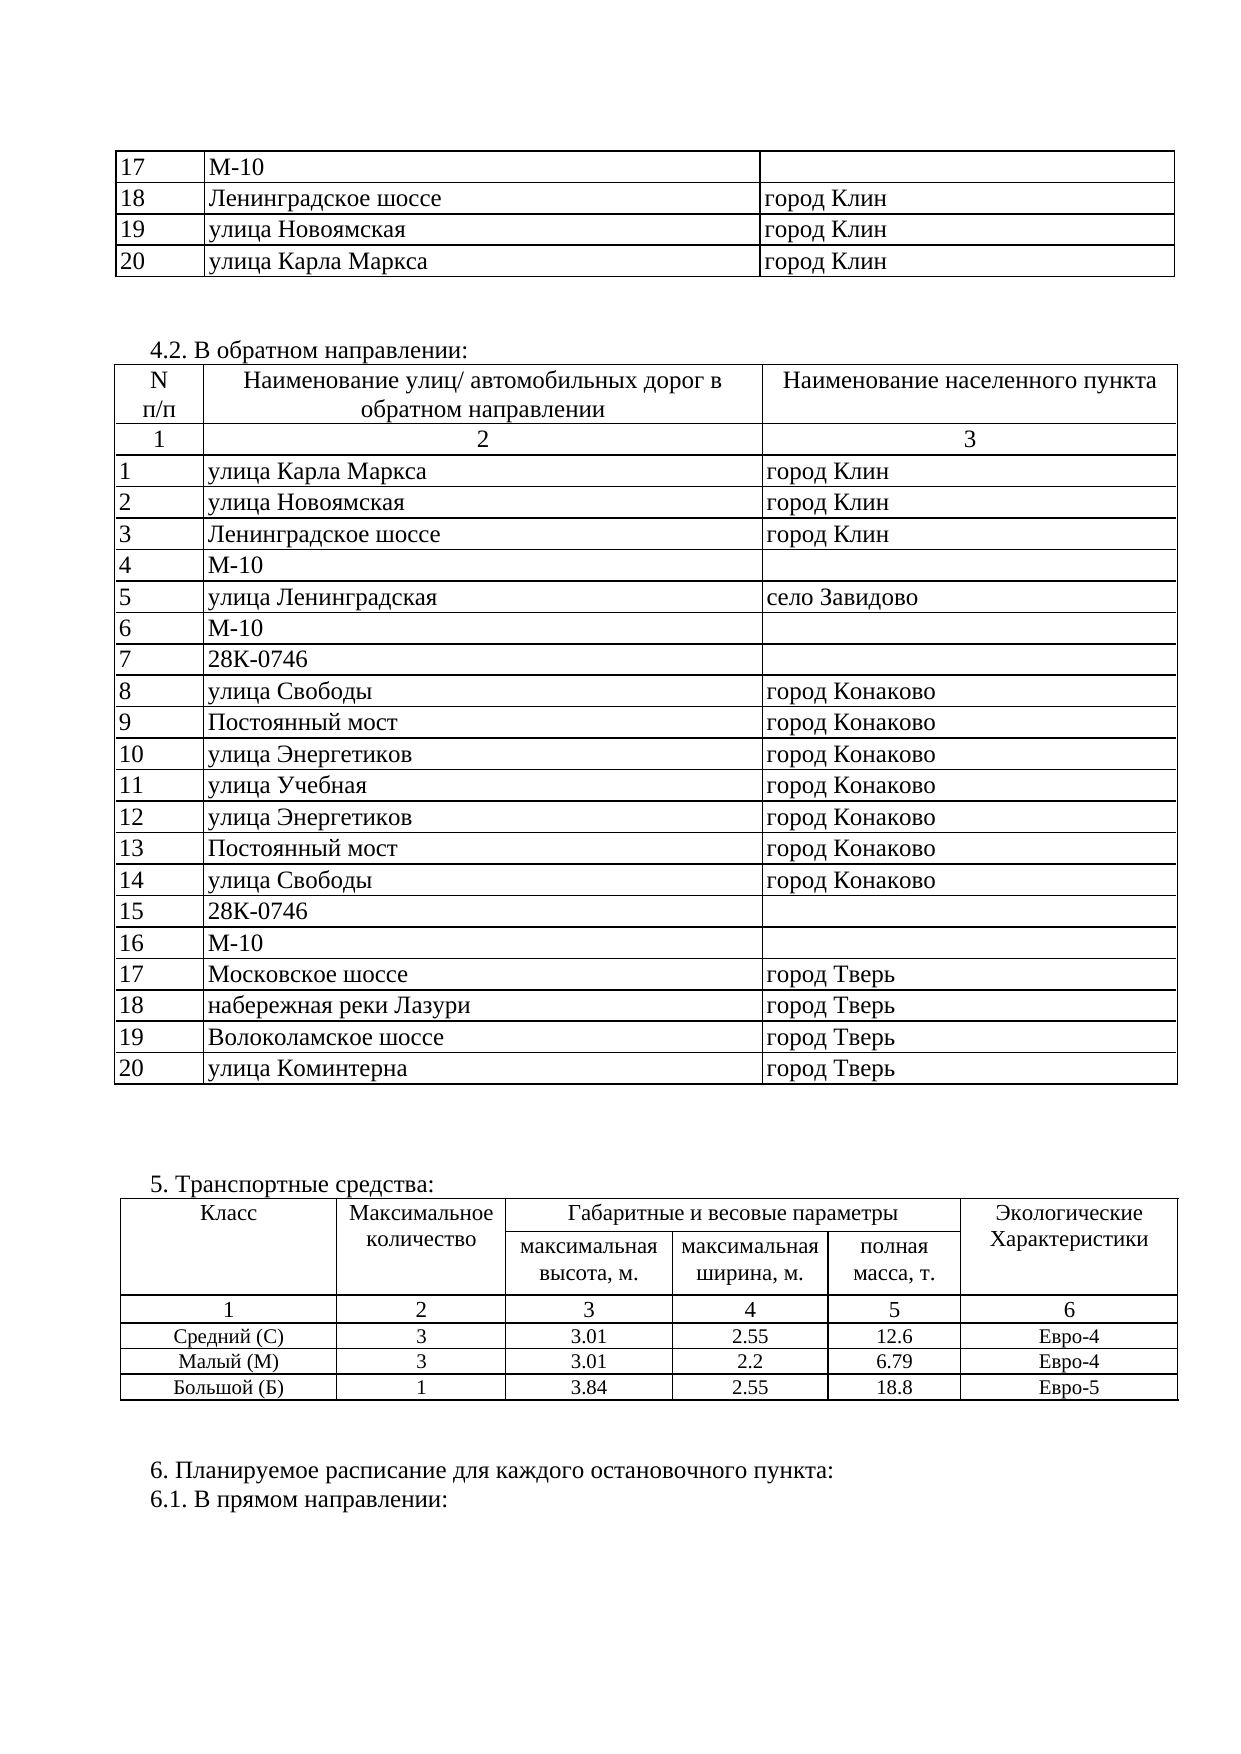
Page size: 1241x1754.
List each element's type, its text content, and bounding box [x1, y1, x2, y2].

table_header Класс [121, 1199, 336, 1294]
table_cell Евро-4 [961, 1349, 1177, 1373]
table_cell село Завидово [763, 580, 1177, 611]
table_cell [763, 611, 1177, 643]
table_cell город Конаково [763, 737, 1177, 769]
table_header Максимальное количество [337, 1199, 505, 1294]
table_cell 12.6 [829, 1324, 960, 1348]
table_cell 2.55 [673, 1375, 827, 1399]
table_cell 18.8 [829, 1375, 960, 1399]
table_cell город Тверь [763, 989, 1177, 1020]
table_cell 17 [115, 959, 203, 989]
table_cell 19 [115, 1021, 203, 1052]
table_cell 8 [115, 675, 203, 706]
table_cell Волоколамское шоссе [204, 1022, 762, 1052]
table_cell 3.01 [506, 1324, 672, 1348]
table_cell Большой (Б) [121, 1375, 336, 1399]
table_cell М-10 [204, 613, 762, 643]
table_cell Московское шоссе [204, 959, 762, 989]
table_cell улица Энергетиков [204, 739, 762, 769]
table_cell улица Новоямская [205, 215, 759, 244]
table_cell город Конаково [763, 863, 1177, 894]
text 6. Планируемое расписание для каждого остановочного пункта: [150, 1456, 1090, 1484]
table_cell 3.01 [506, 1349, 672, 1373]
table_cell 3 [763, 423, 1177, 454]
table_cell 1 [337, 1375, 505, 1399]
table_cell улица Коминтерна [204, 1053, 762, 1083]
table_cell город Конаково [763, 706, 1177, 737]
table_cell улица Свободы [204, 865, 762, 894]
table_cell полная масса, т. [829, 1232, 960, 1294]
table_header Габаритные и весовые параметры [506, 1199, 960, 1231]
table_cell 6.79 [829, 1349, 960, 1373]
table_cell 2 [115, 487, 203, 517]
text 6.1. В прямом направлении: [150, 1484, 1090, 1513]
table_cell [763, 549, 1177, 580]
table_cell максимальная ширина, м. [673, 1232, 827, 1294]
table_cell город Тверь [763, 1052, 1177, 1083]
table_cell город Тверь [763, 958, 1177, 989]
table_cell 4 [115, 550, 203, 580]
table_cell 10 [115, 738, 203, 769]
table_cell 4 [673, 1296, 827, 1322]
table_cell Евро-5 [961, 1375, 1177, 1399]
table_cell 17 [117, 152, 204, 181]
table_cell 1 [115, 455, 203, 486]
table_cell 15 [115, 896, 203, 926]
table_cell 3 [337, 1349, 505, 1373]
table_cell М-10 [205, 152, 759, 181]
table_cell 28К-0746 [204, 896, 762, 926]
table_cell город Конаково [763, 832, 1177, 863]
table_cell улица Карла Маркса [205, 246, 759, 276]
table_cell М-10 [204, 550, 762, 580]
table_cell город Клин [763, 486, 1177, 517]
table_cell набережная реки Лазури [204, 991, 762, 1020]
table_cell М-10 [204, 928, 762, 957]
table_cell [763, 926, 1177, 957]
table_cell 2 [337, 1296, 505, 1322]
text 5. Транспортные средства: [150, 1169, 1090, 1197]
table_cell 16 [115, 927, 203, 957]
table_cell Ленинградское шоссе [204, 519, 762, 548]
table_cell 14 [115, 864, 203, 894]
table_cell максимальная высота, м. [506, 1232, 672, 1294]
table_cell улица Учебная [204, 770, 762, 800]
table_cell Постоянный мост [204, 707, 762, 737]
table_cell 28К-0746 [204, 645, 762, 674]
text 4.2. В обратном направлении: [150, 335, 1090, 364]
table_cell 3 [506, 1296, 672, 1322]
table_cell [763, 643, 1177, 674]
table_cell город Конаково [763, 674, 1177, 706]
table_cell город Клин [761, 246, 1174, 276]
table_cell 2.55 [673, 1324, 827, 1348]
table_cell Постоянный мост [204, 833, 762, 863]
table_cell 3 [337, 1324, 505, 1348]
table_cell 3 [115, 518, 203, 548]
table_cell 11 [115, 770, 203, 800]
table_cell Малый (М) [121, 1349, 336, 1373]
table_cell город Клин [763, 454, 1177, 486]
table_cell 2 [204, 424, 762, 454]
table_cell город Клин [761, 215, 1174, 244]
table_cell 2.2 [673, 1349, 827, 1373]
table_cell 19 [117, 215, 204, 244]
table_header Экологические Характеристики [961, 1199, 1177, 1294]
table_cell город Тверь [763, 1020, 1177, 1052]
table_cell улица Новоямская [204, 487, 762, 517]
table_cell 20 [115, 1053, 203, 1083]
table_cell город Клин [763, 517, 1177, 548]
table_cell Ленинградское шоссе [205, 183, 759, 213]
table_cell 1 [121, 1296, 336, 1322]
table_cell улица Свободы [204, 676, 762, 706]
table_cell 13 [115, 833, 203, 863]
table_cell [763, 895, 1177, 926]
table_cell улица Энергетиков [204, 802, 762, 832]
table_header Наименование населенного пункта [763, 365, 1177, 423]
table_header N п/п [115, 365, 203, 423]
table_cell 9 [115, 707, 203, 737]
table_cell город Клин [761, 183, 1174, 213]
table_cell 6 [961, 1296, 1177, 1322]
table_cell Евро-4 [961, 1324, 1177, 1348]
table_cell 3.84 [506, 1375, 672, 1399]
table_cell 20 [117, 246, 204, 276]
table_cell [761, 152, 1174, 181]
table_cell 5 [829, 1296, 960, 1322]
table_cell 12 [115, 801, 203, 832]
table_cell Средний (С) [121, 1324, 336, 1348]
table_cell 7 [115, 644, 203, 674]
table_cell 18 [115, 990, 203, 1020]
table_header Наименование улиц/ автомобильных дорог в обратном направлении [204, 365, 762, 423]
table_cell улица Карла Маркса [204, 456, 762, 486]
table_cell 5 [115, 581, 203, 611]
table_cell 1 [115, 424, 203, 454]
table_cell 18 [117, 183, 204, 213]
table_cell улица Ленинградская [204, 582, 762, 611]
table_cell город Конаково [763, 800, 1177, 832]
table_cell город Конаково [763, 769, 1177, 800]
table_cell 6 [115, 613, 203, 643]
